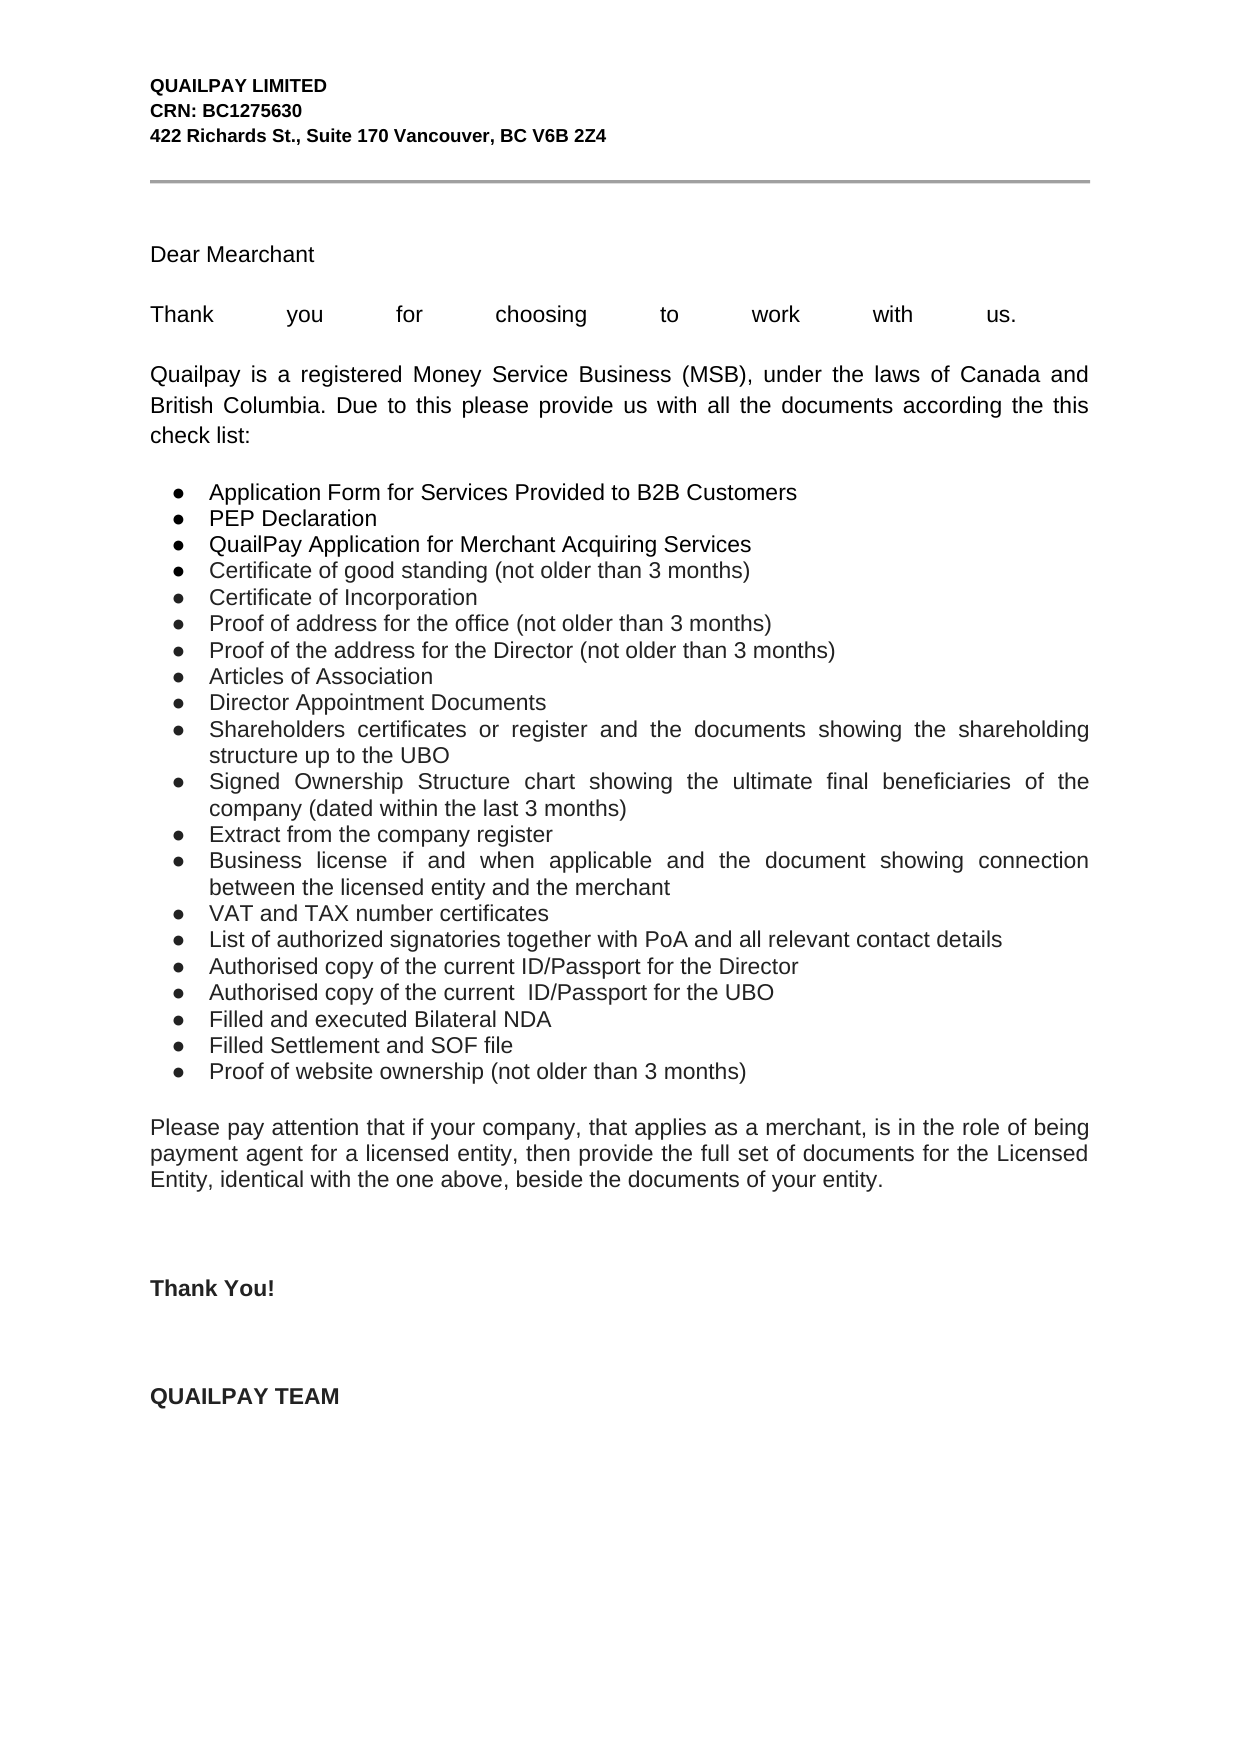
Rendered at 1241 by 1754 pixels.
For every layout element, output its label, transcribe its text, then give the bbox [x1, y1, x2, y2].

list Proof of address for the office (not older than 3 months) [171, 610, 1090, 637]
text QUAILPAY TEAM [150, 1330, 1090, 1409]
text Dear Mearchant [150, 241, 1090, 267]
list PEP Declaration [171, 505, 1090, 531]
list Application Form for Services Provided to B2B Customers [171, 478, 1090, 505]
list Shareholders certificates or register and the documents showing the shareholding structure up to the UBO [171, 716, 1090, 768]
list Signed Ownership Structure chart showing the ultimate final beneficiaries of the company (dated within the last 3 months) [171, 768, 1090, 821]
list Proof of the address for the Director (not older than 3 months) [171, 637, 1090, 663]
text Thank you for choosing to work with us. Quailpay is a registered Money Service Business (MSB), under the laws of Canada and British Columbia. Due to this please provide us with all the documents according the this check list: [150, 301, 1090, 448]
list Director Appointment Documents [171, 689, 1090, 716]
list Business license if and when applicable and the document showing connection between the licensed entity and the merchant [171, 847, 1090, 900]
text Please pay attention that if your company, that applies as a merchant, is in the role of being payment agent for a licensed entity, then provide the full set of documents for the Licensed Entity, identical with the one above, beside the documents of your entity. [150, 1114, 1090, 1193]
list Authorised copy of the current ID/Passport for the UBO [171, 979, 1090, 1006]
list Proof of website ownership (not older than 3 months) [171, 1058, 1090, 1084]
list QuailPay Application for Merchant Acquiring Services [171, 531, 1090, 557]
list Filled Settlement and SOF file [171, 1032, 1090, 1058]
text Thank You! [150, 1222, 1090, 1301]
list Filled and executed Bilateral NDA [171, 1006, 1090, 1032]
list Certificate of good standing (not older than 3 months) [171, 557, 1090, 584]
list Articles of Association [171, 663, 1090, 689]
list Authorised copy of the current ID/Passport for the Director [171, 953, 1090, 979]
list VAT and TAX number certificates [171, 900, 1090, 926]
list List of authorized signatories together with PoA and all relevant contact details [171, 926, 1090, 953]
list Extract from the company register [171, 821, 1090, 847]
list Certificate of Incorporation [171, 584, 1090, 610]
